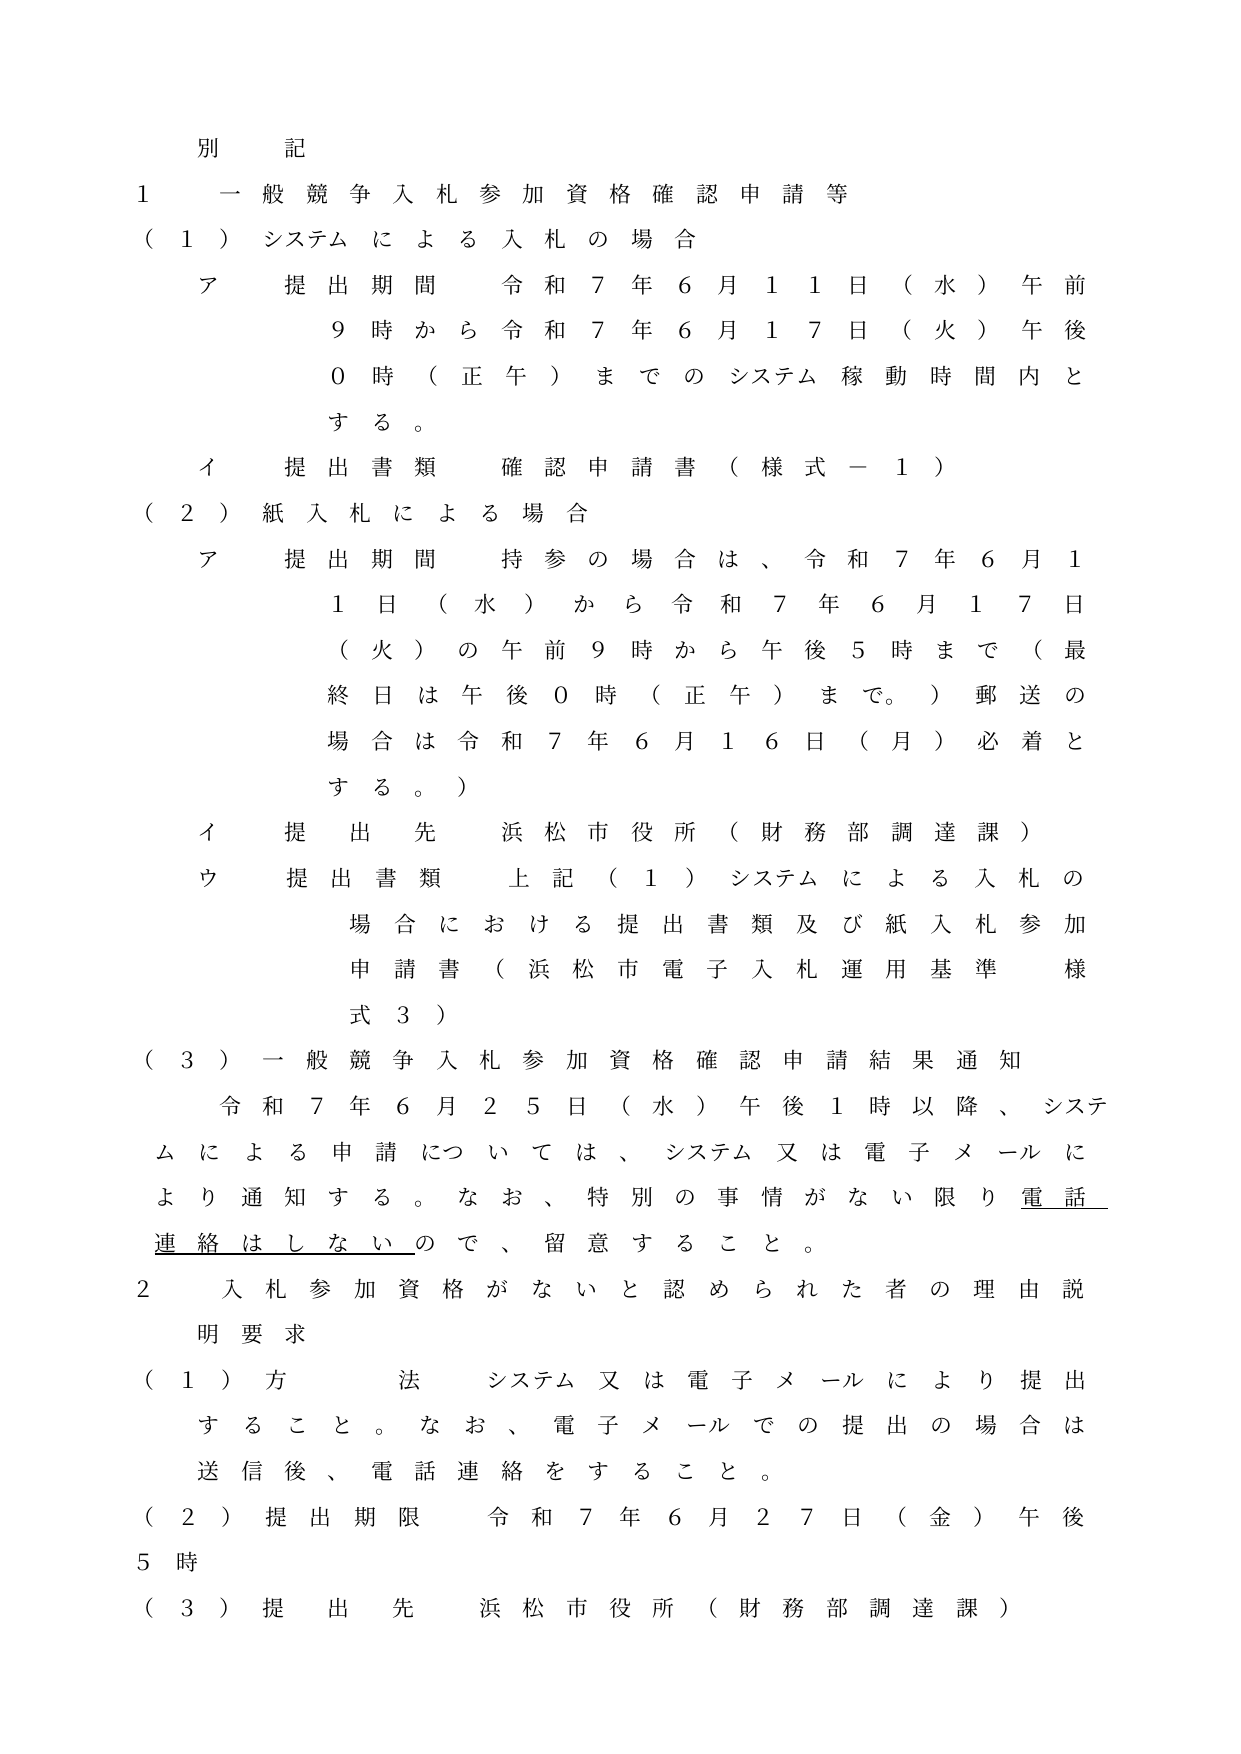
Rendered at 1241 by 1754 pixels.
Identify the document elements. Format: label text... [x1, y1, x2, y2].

text １ 一般競争入札参加資格確認申請等 [133, 170, 1108, 215]
text イ 提出書類 確認申請書（様式－１） [176, 443, 1108, 489]
text （２）提出期限 令和７年６月２７日（金）午後５時 [133, 1493, 1108, 1584]
text （３）一般競争入札参加資格確認申請結果通知 [133, 1037, 1108, 1082]
text 令和７年６月２５日（水）午後１時以降、システムによる申請については、システム又は電子メールにより通知する。なお、特別の事情がない限り電話連絡はしないので、留意すること。 [133, 1082, 1108, 1265]
text （２）紙入札による場合 [133, 489, 1108, 535]
text （１）方 法 システム又は電子メールにより提出すること。なお、電子メールでの提出の場合は送信後、電話連絡をすること。 [133, 1356, 1108, 1493]
text （１）システムによる入札の場合 [133, 215, 1108, 261]
text イ 提 出 先 浜松市役所（財務部調達課） [133, 808, 1108, 854]
text （３）提 出 先 浜松市役所（財務部調達課） [133, 1584, 1108, 1630]
text ウ 提出書類 上記（１）システムによる入札の場合における提出書類及び紙入札参加申請書（浜松市電子入札運用基準 様式３） [176, 854, 1108, 1037]
text 別 記 [156, 124, 1108, 170]
text ア 提出期間 令和７年６月１１日（水）午前９時から令和７年６月１７日（火）午後０時（正午）までのシステム稼動時間内とする。 [176, 261, 1108, 443]
text ア 提出期間 持参の場合は、令和７年６月１１日（水）から令和７年６月１７日（火）の午前９時から午後５時まで（最終日は午後０時（正午）まで。）郵送の場合は令和７年６月１６日（月）必着とする。） [176, 535, 1108, 808]
text ２ 入札参加資格がないと認められた者の理由説明要求 [133, 1265, 1108, 1356]
